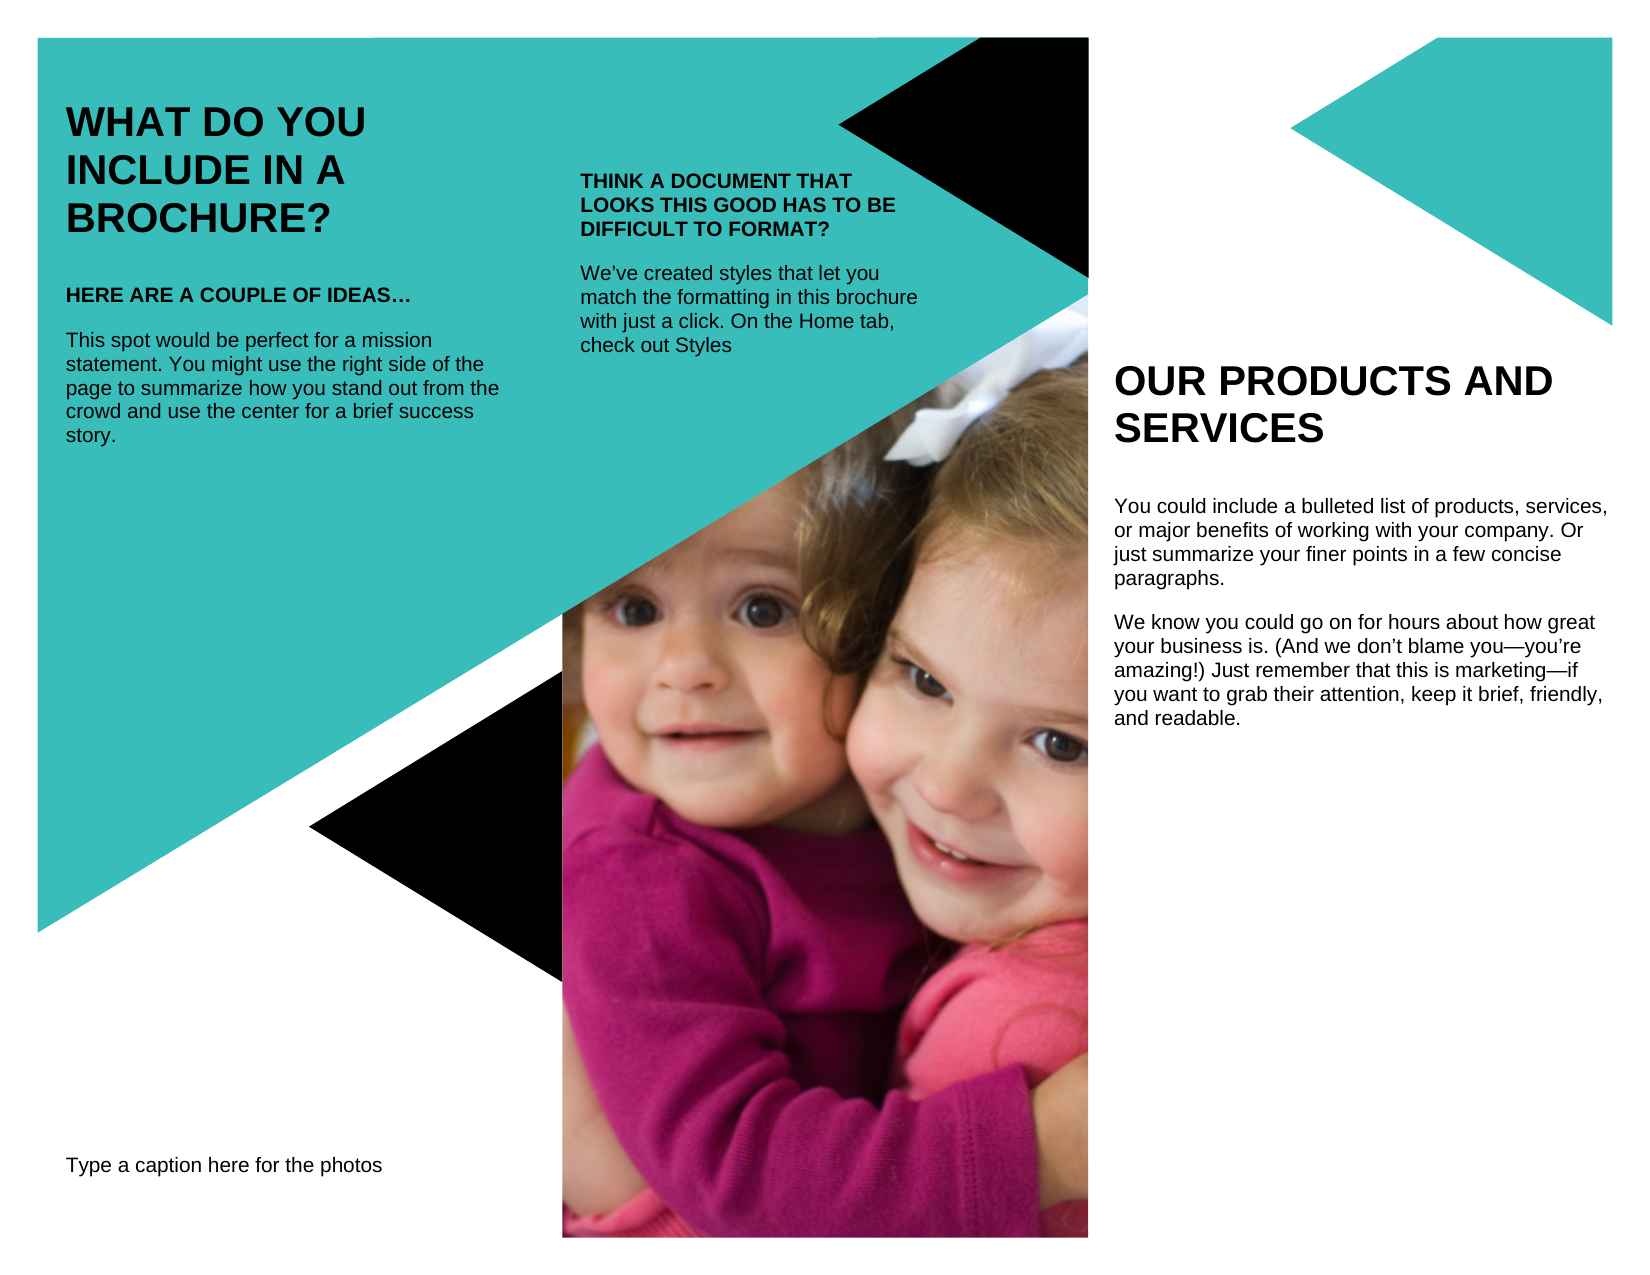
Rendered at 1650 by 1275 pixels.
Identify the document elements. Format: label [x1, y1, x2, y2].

table_header [580, 97, 1067, 1200]
table_header [515, 97, 580, 1200]
table_header [1067, 97, 1114, 1200]
picture [562, 1200, 1089, 1238]
table_header [66, 97, 515, 1200]
table_header [1114, 97, 1609, 1200]
